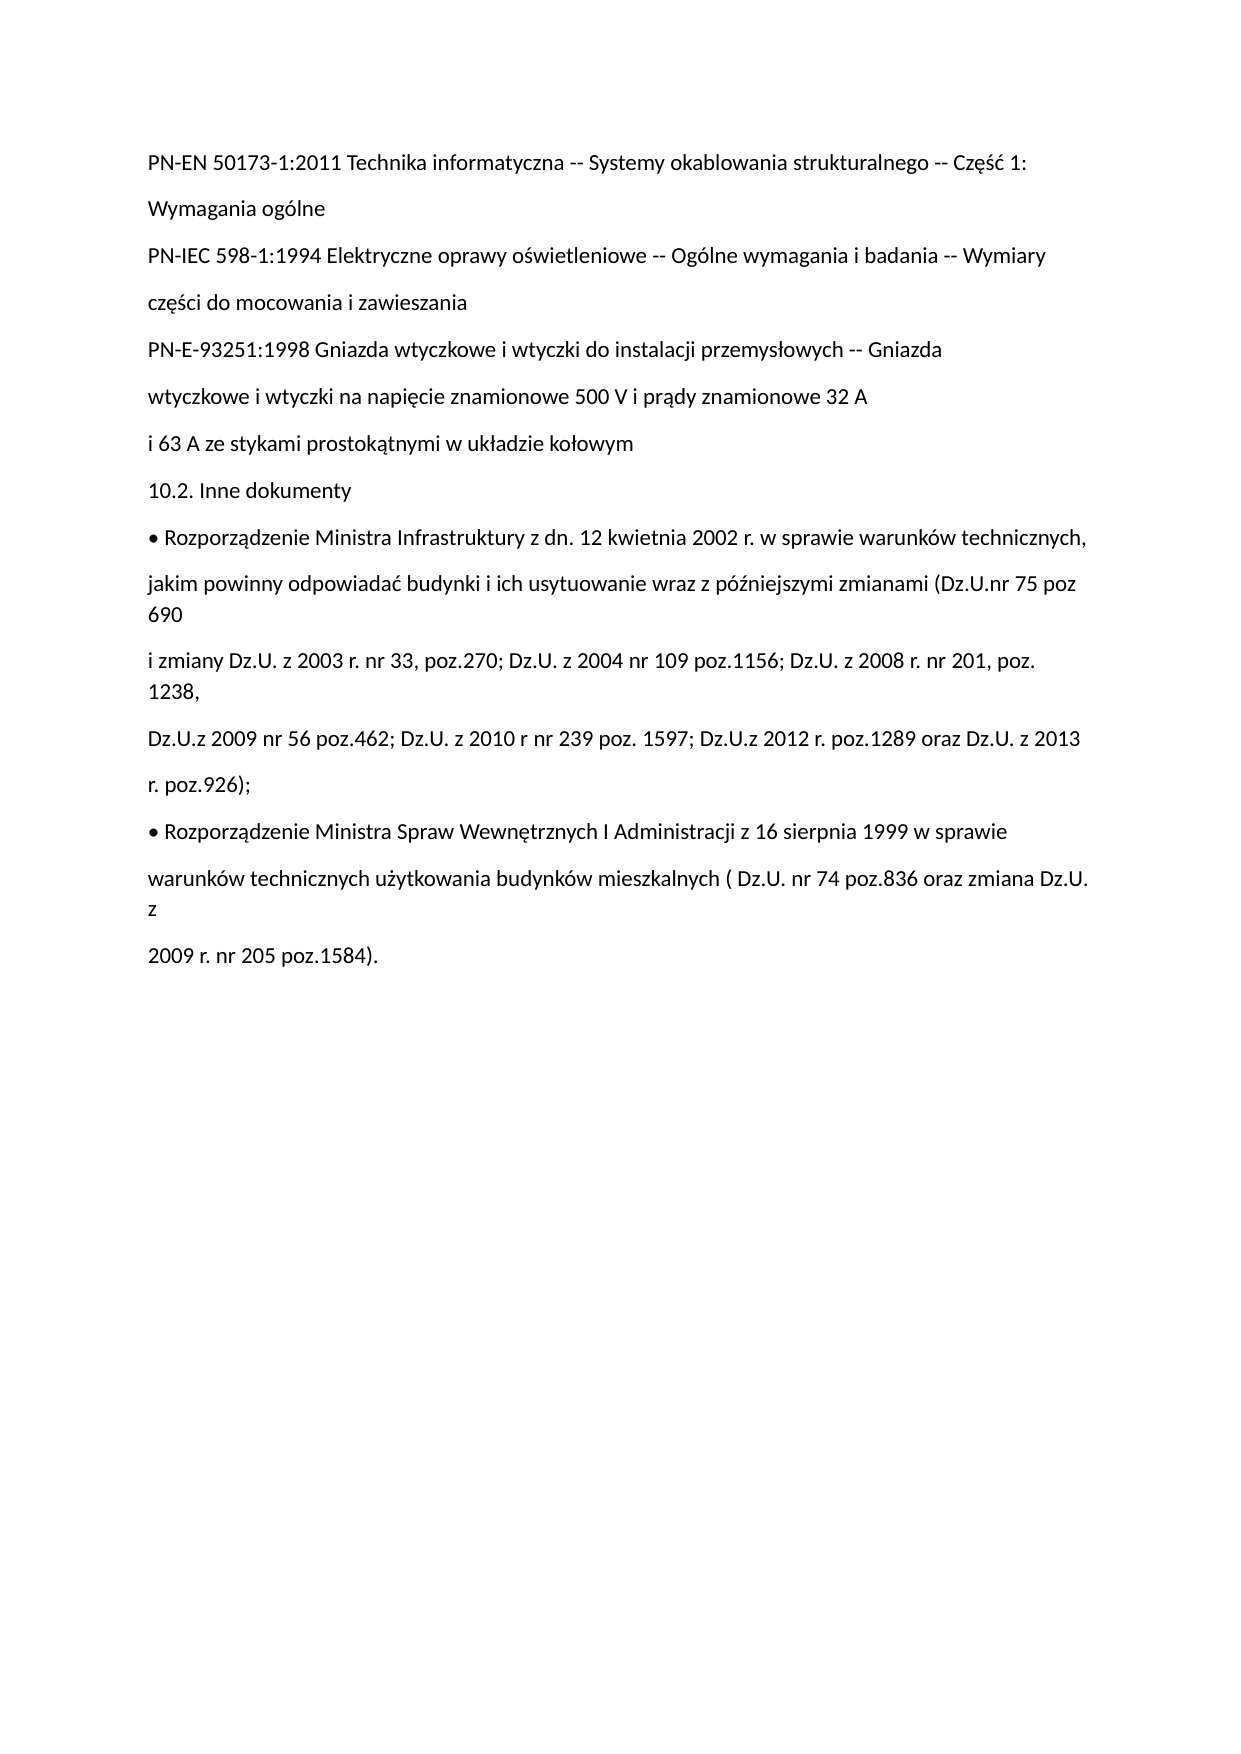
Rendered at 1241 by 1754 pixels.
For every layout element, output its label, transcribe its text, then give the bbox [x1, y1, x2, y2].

text PN-EN 50173-1:2011 Technika informatyczna -- Systemy okablowania strukturalnego -- Część 1: [148, 148, 1093, 176]
text PN-E-93251:1998 Gniazda wtyczkowe i wtyczki do instalacji przemysłowych -- Gniazda [148, 335, 1093, 363]
text Wymagania ogólne [148, 194, 1093, 222]
text • Rozporządzenie Ministra Infrastruktury z dn. 12 kwietnia 2002 r. w sprawie warunków technicznych, [148, 523, 1093, 551]
text 10.2. Inne dokumenty [148, 476, 1093, 504]
text i zmiany Dz.U. z 2003 r. nr 33, poz.270; Dz.U. z 2004 nr 109 poz.1156; Dz.U. z 2008 r. nr 201, poz. 1238, [148, 647, 1093, 705]
text • Rozporządzenie Ministra Spraw Wewnętrznych I Administracji z 16 sierpnia 1999 w sprawie [148, 817, 1093, 845]
text części do mocowania i zawieszania [148, 288, 1093, 316]
text Dz.U.z 2009 nr 56 poz.462; Dz.U. z 2010 r nr 239 poz. 1597; Dz.U.z 2012 r. poz.1289 oraz Dz.U. z 2013 [148, 724, 1093, 752]
text wtyczkowe i wtyczki na napięcie znamionowe 500 V i prądy znamionowe 32 A [148, 382, 1093, 410]
text warunków technicznych użytkowania budynków mieszkalnych ( Dz.U. nr 74 poz.836 oraz zmiana Dz.U. z [148, 864, 1093, 922]
text r. poz.926); [148, 771, 1093, 798]
text 2009 r. nr 205 poz.1584). [148, 941, 1093, 969]
text PN-IEC 598-1:1994 Elektryczne oprawy oświetleniowe -- Ogólne wymagania i badania -- Wymiary [148, 241, 1093, 269]
text i 63 A ze stykami prostokątnymi w układzie kołowym [148, 429, 1093, 457]
text jakim powinny odpowiadać budynki i ich usytuowanie wraz z późniejszymi zmianami (Dz.U.nr 75 poz 690 [148, 569, 1093, 628]
